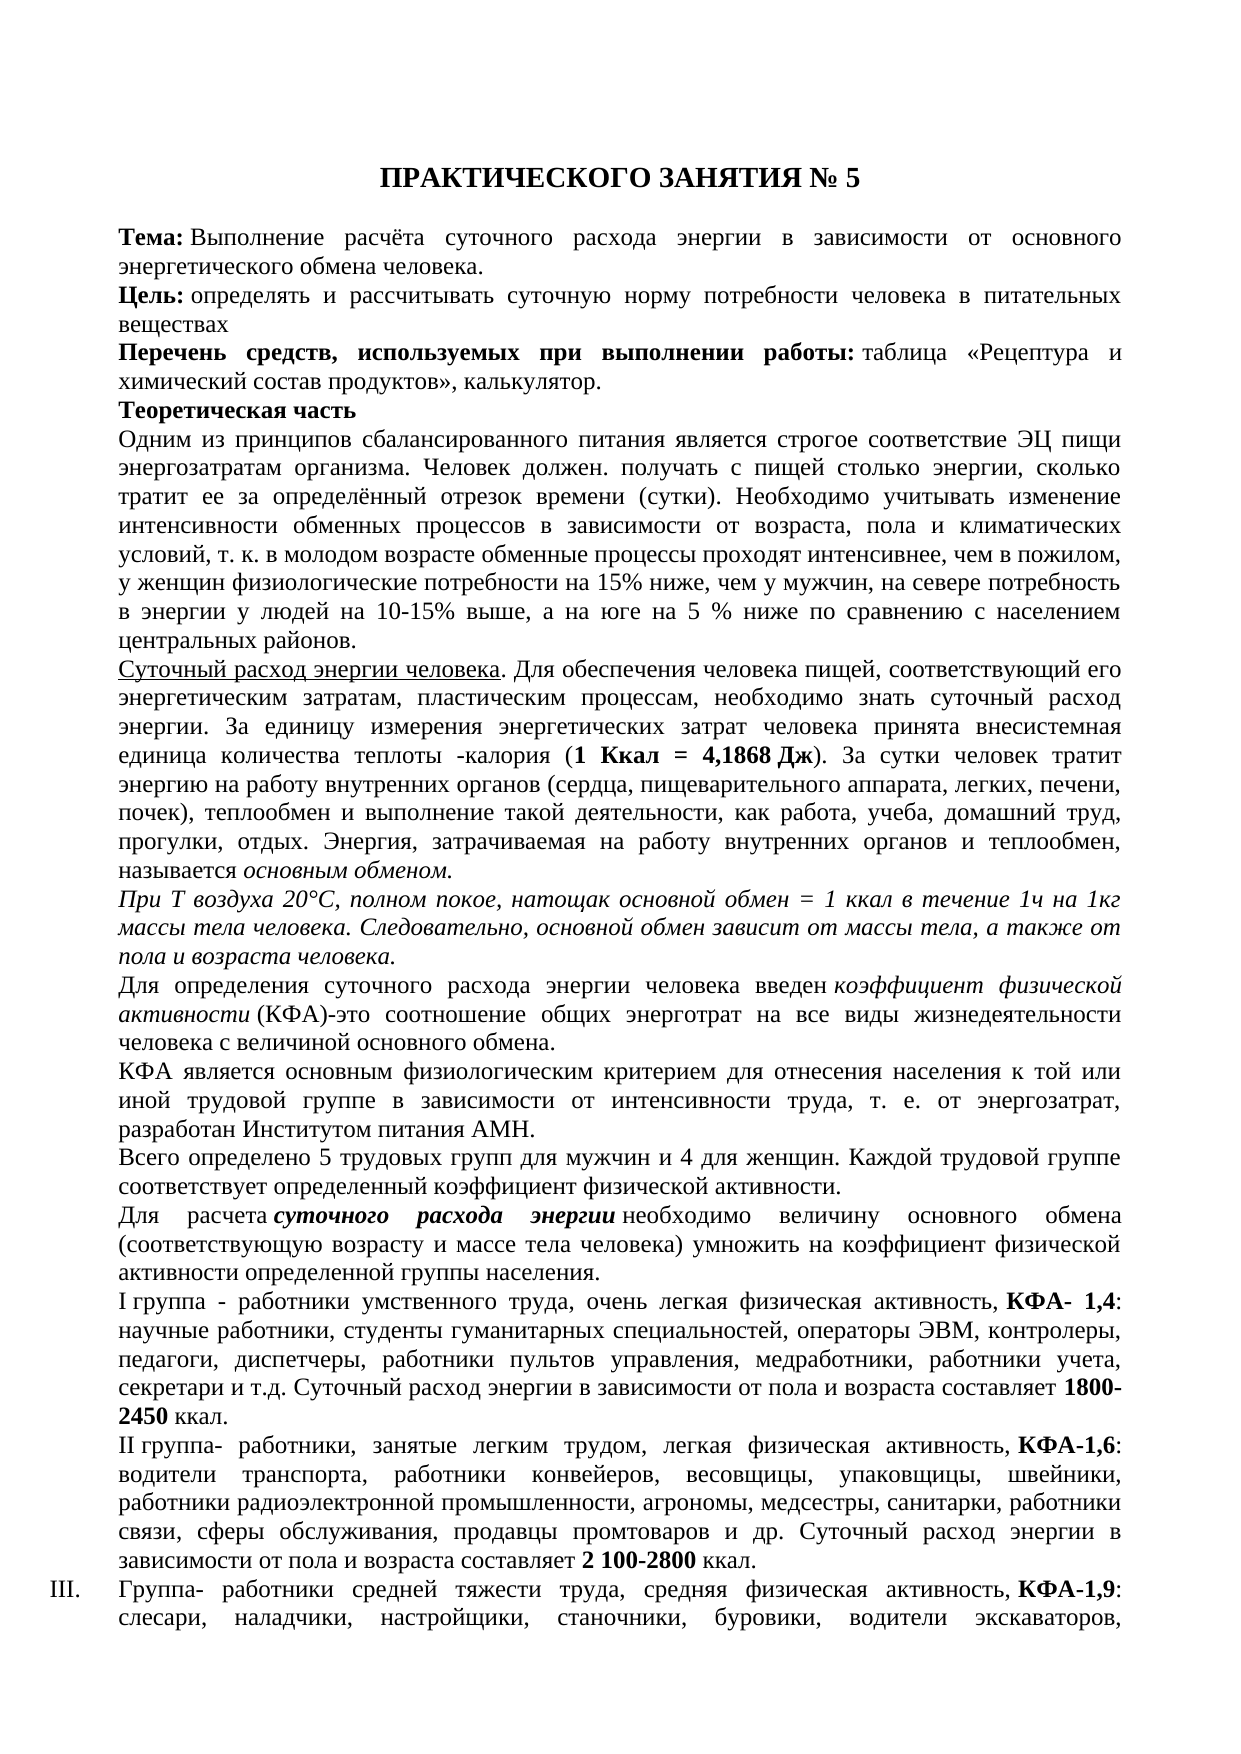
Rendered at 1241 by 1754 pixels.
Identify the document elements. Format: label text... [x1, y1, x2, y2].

text Теоретическая часть [118, 395, 1122, 424]
text II группа- работники, занятые легким трудом, легкая физическая активность, КФА-1,6: водители транспорта, работники конвейеров, весовщицы, упаковщицы, швейники, работники радиоэлектронной промышленности, агрономы, медсестры, санитарки, работники связи, сферы обслуживания, продавцы промтоваров и др. Суточный расход энергии в зависимости от пола и возраста составляет 2 100-2800 ккал. [118, 1430, 1122, 1574]
text Для определения суточного расхода энергии человека введен коэффициент физической активности (КФА)-это соотношение общих энерготрат на все виды жизнедеятельности человека с величиной основного обмена. [118, 970, 1122, 1056]
text Цель: определять и рассчитывать суточную норму потребности человека в питательных веществах [118, 280, 1122, 337]
text Тема: Выполнение расчёта суточного расхода энергии в зависимости от основного энергетического обмена человека. [118, 222, 1122, 280]
text Для расчета суточного расхода энергии необходимо величину основного обмена (соответствующую возрасту и массе тела человека) умножить на коэффициент физической активности определенной группы населения. [118, 1200, 1122, 1286]
text Суточный расход энергии человека. Для обеспечения человека пищей, соответствующий его энергетическим затратам, пластическим процессам, необходимо знать суточный расход энергии. За единицу измерения энергетических затрат человека принята внесистемная единица количества теплоты -калория (1 Ккал = 4,1868 Дж). За сутки человек тратит энергию на работу внутренних органов (сердца, пищеварительного аппарата, легких, печени, почек), теплообмен и выполнение такой деятельности, как работа, учеба, домашний труд, прогулки, отдых. Энергия, затрачиваемая на работу внутренних органов и теплообмен, называется основным обменом. [118, 654, 1122, 884]
text Перечень средств, используемых при выполнении работы: таблица «Рецептура и химический состав продуктов», калькулятор. [118, 337, 1122, 395]
text При Т воздуха 20°С, полном покое, натощак основной обмен = 1 ккал в течение 1ч на 1кг массы тела человека. Следовательно, основной обмен зависит от массы тела, а также от пола и возраста человека. [118, 884, 1122, 970]
text ПРАКТИЧЕСКОГО ЗАНЯТИЯ № 5 [118, 160, 1122, 194]
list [81, 1574, 1122, 1631]
text Одним из принципов сбалансированного питания является строгое соответствие ЭЦ пищи энергозатратам организма. Человек должен. получать с пищей столько энергии, сколько тратит ее за определённый отрезок времени (сутки). Необходимо учитывать изменение интенсивности обменных процессов в зависимости от возраста, пола и климатических условий, т. к. в молодом возрасте обменные процессы проходят интенсивнее, чем в пожилом, у женщин физиологические потребности на 15% ниже, чем у мужчин, на севере потребность в энергии у людей на 10-15% выше, а на юге на 5 % ниже по сравнению с населением центральных районов. [118, 424, 1122, 654]
text I группа - работники умственного труда, очень легкая физическая активность, КФА- 1,4: научные работники, студенты гуманитарных специальностей, операторы ЭВМ, контролеры, педагоги, диспетчеры, работники пультов управления, медработники, работники учета, секретари и т.д. Суточный расход энергии в зависимости от пола и возраста составляет 1800-2450 ккал. [118, 1286, 1122, 1430]
text Всего определено 5 трудовых групп для мужчин и 4 для женщин. Каждой трудовой группе соответствует определенный коэффициент физической активности. [118, 1142, 1122, 1200]
text КФА является основным физиологическим критерием для отнесения населения к той или иной трудовой группе в зависимости от интенсивности труда, т. е. от энергозатрат, разработан Институтом питания АМН. [118, 1056, 1122, 1142]
